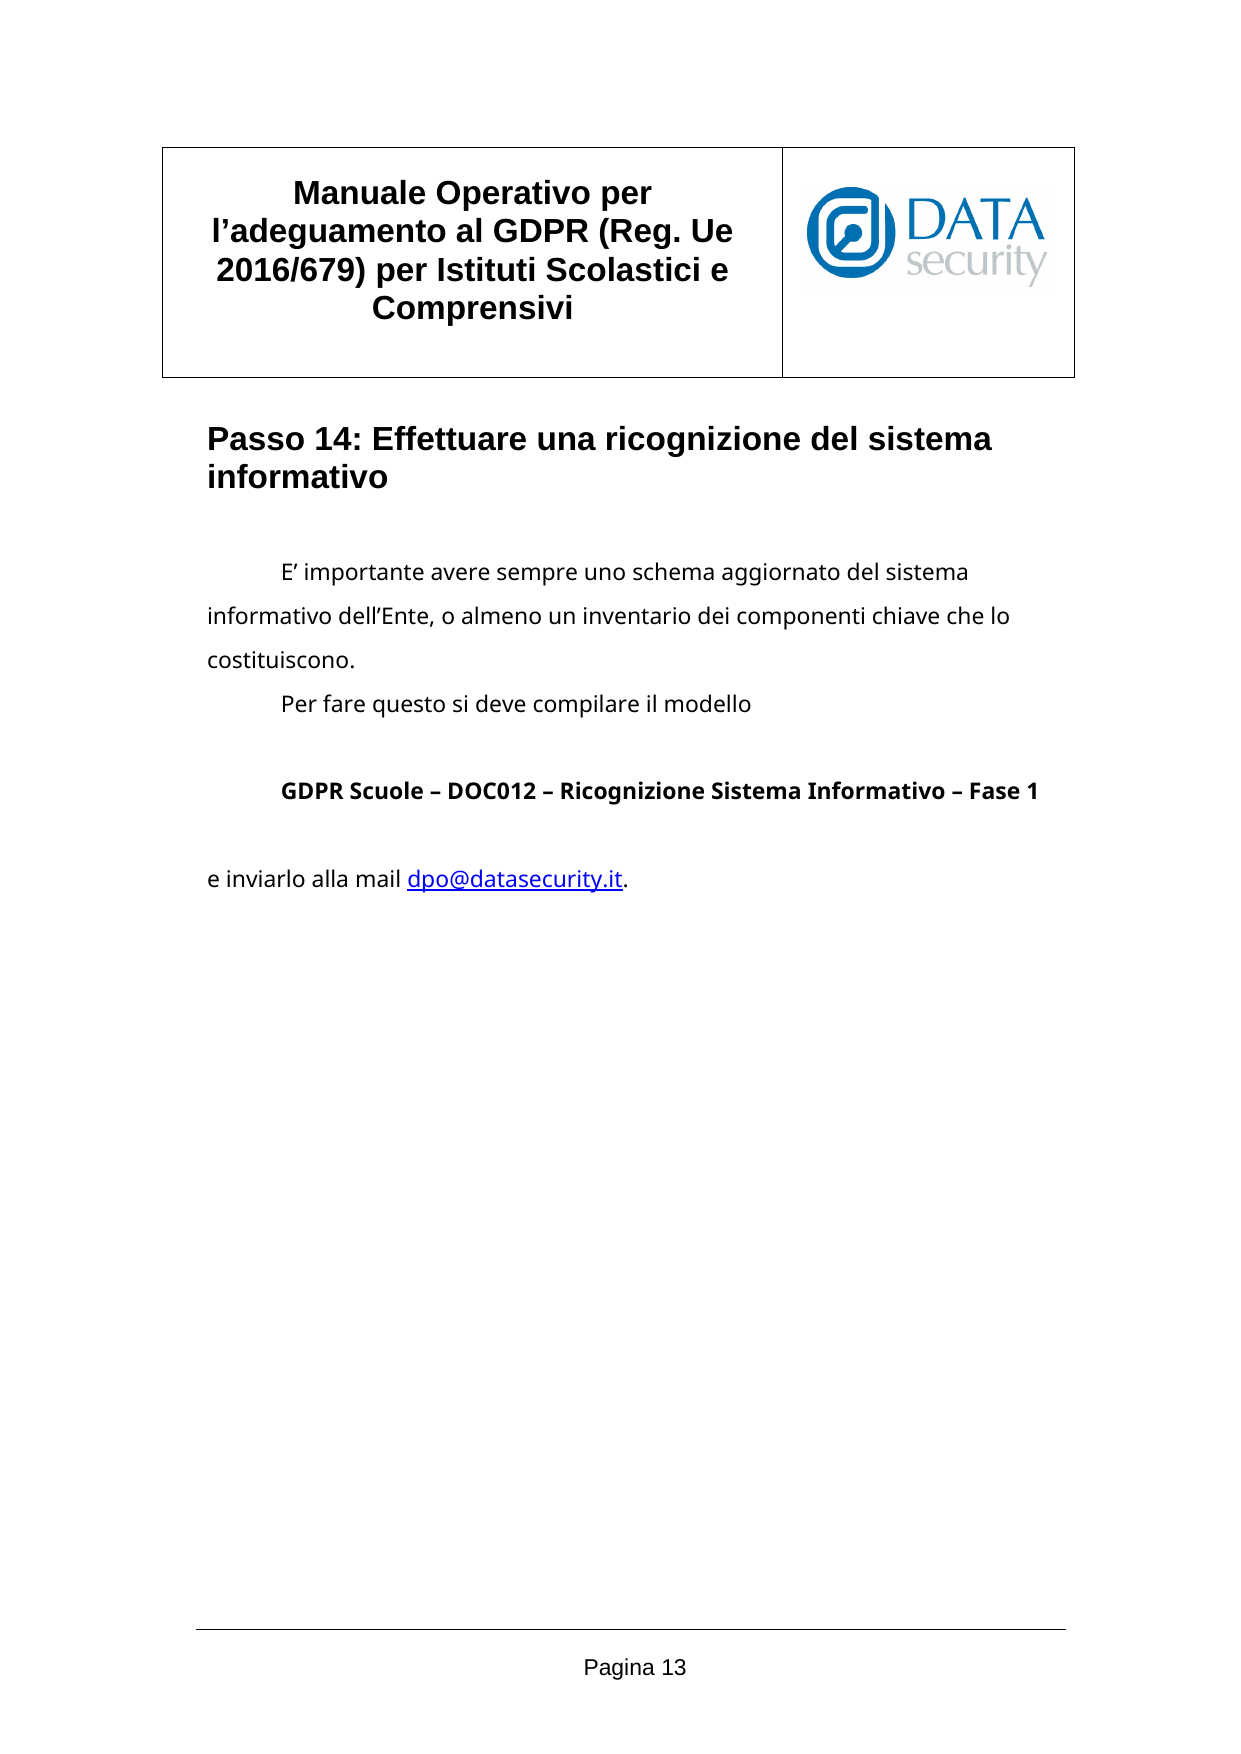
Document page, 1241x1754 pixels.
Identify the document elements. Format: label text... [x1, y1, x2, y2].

text E’ importante avere sempre uno schema aggiornato del sistema informativo dell’Ente, o almeno un inventario dei componenti chiave che lo costituiscono. [207, 546, 1063, 677]
text GDPR Scuole – DOC012 – Ricognizione Sistema Informativo – Fase 1 [207, 764, 1063, 808]
picture [806, 186, 1051, 290]
text e inviarlo alla mail dpo@datasecurity.it. [207, 852, 1063, 896]
text Per fare questo si deve compilare il modello [207, 677, 1063, 721]
subtitle Passo 14: Effettuare una ricognizione del sistema informativo [207, 419, 1063, 496]
